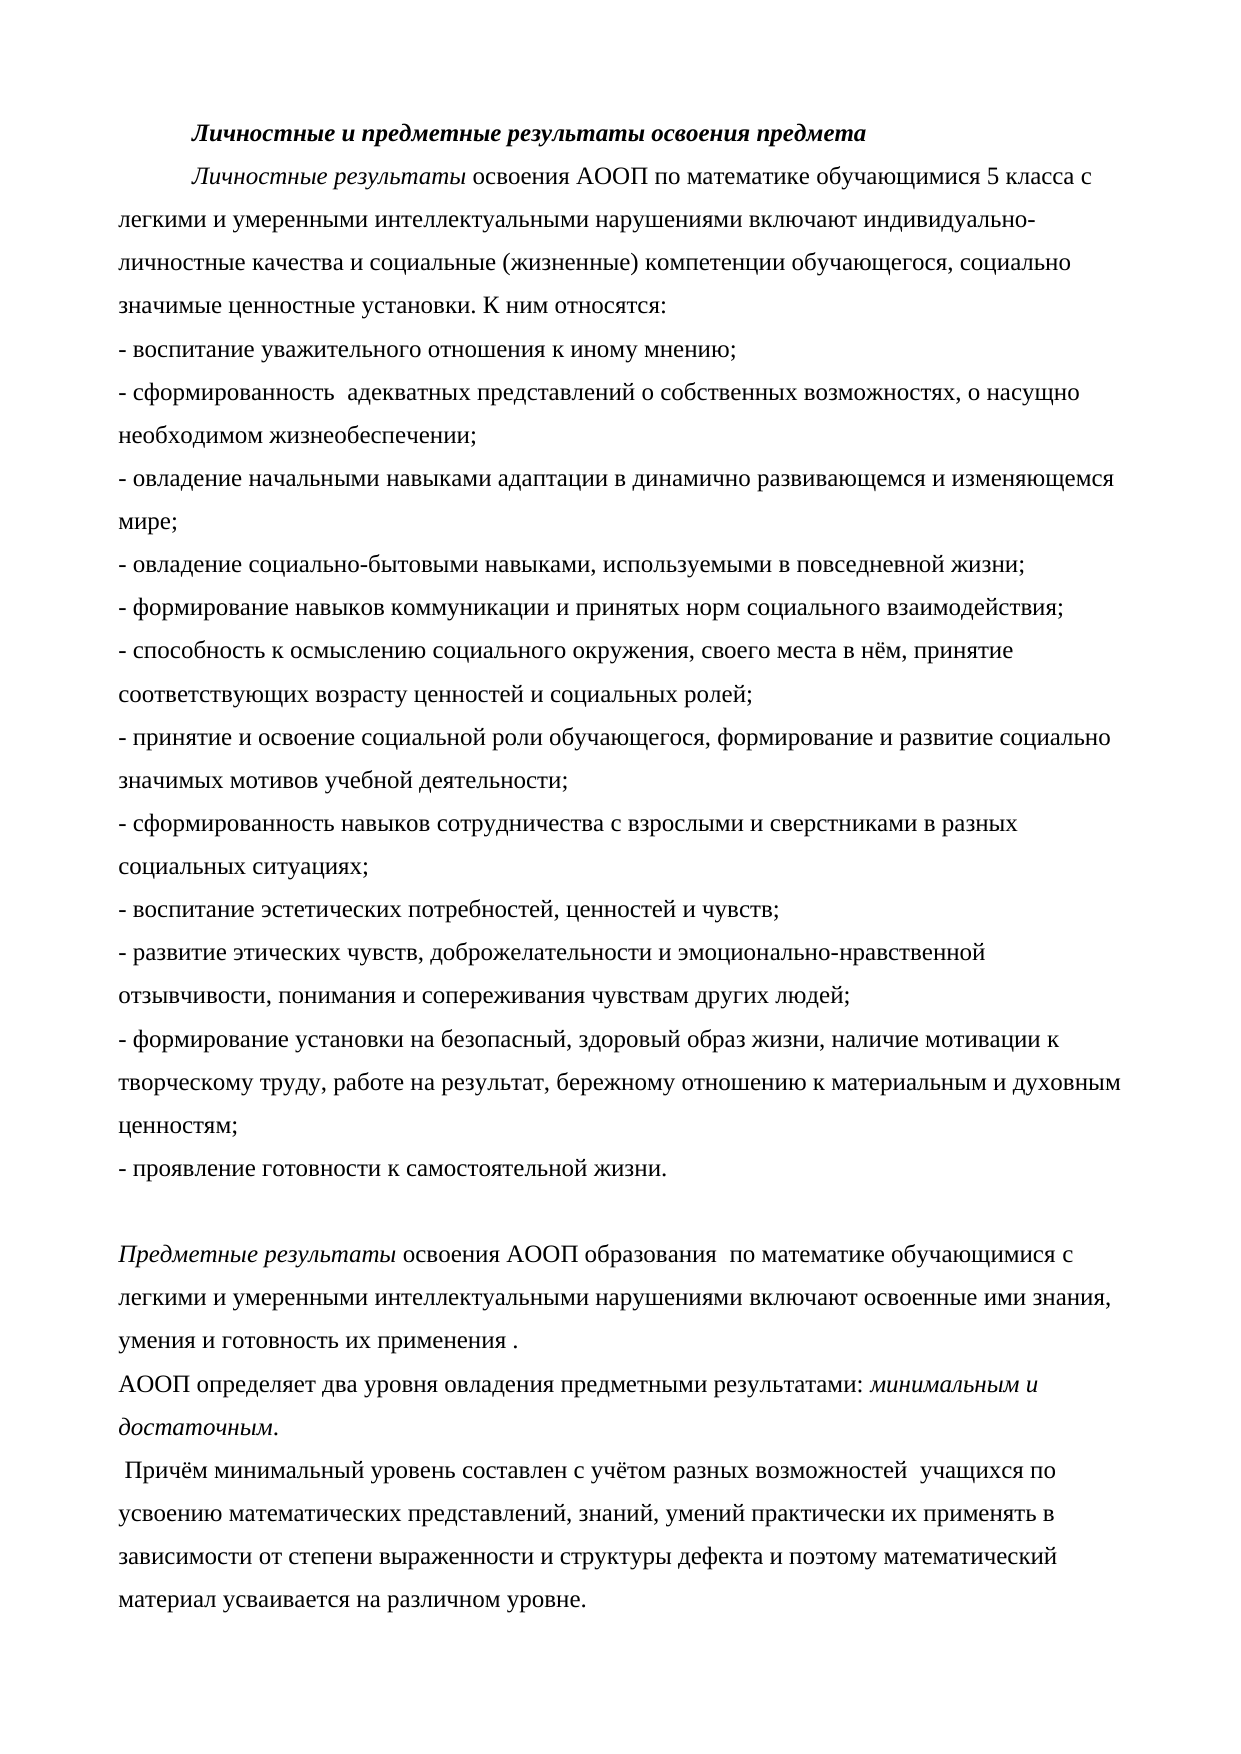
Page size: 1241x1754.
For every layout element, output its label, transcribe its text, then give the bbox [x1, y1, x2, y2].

text - сформированность навыков сотрудничества с взрослыми и сверстниками в разных социальных ситуациях; [118, 808, 1122, 880]
text - формирование навыков коммуникации и принятых норм социального взаимодействия; [118, 592, 1122, 621]
text - проявление готовности к самостоятельной жизни. [118, 1153, 1122, 1182]
text АООП определяет два уровня овладения предметными результатами: минимальным и достаточным. [118, 1369, 1122, 1441]
text Предметные результаты освоения АООП образования по математике обучающимися с легкими и умеренными интеллектуальными нарушениями включают освоенные ими знания, умения и готовность их применения . [118, 1239, 1122, 1354]
text - принятие и освоение социальной роли обучающегося, формирование и развитие социально значимых мотивов учебной деятельности; [118, 722, 1122, 794]
text - овладение социально-бытовыми навыками, используемыми в повседневной жизни; [118, 549, 1122, 578]
text - воспитание эстетических потребностей, ценностей и чувств; [118, 894, 1122, 923]
text - воспитание уважительного отношения к иному мнению; [118, 334, 1122, 362]
text Личностные и предметные результаты освоения предмета [118, 118, 1122, 147]
text - формирование установки на безопасный, здоровый образ жизни, наличие мотивации к творческому труду, работе на результат, бережному отношению к материальным и духовным ценностям; [118, 1024, 1122, 1139]
text - развитие этических чувств, доброжелательности и эмоционально-нравственной отзывчивости, понимания и сопереживания чувствам других людей; [118, 937, 1122, 1009]
text Причём минимальный уровень составлен с учётом разных возможностей учащихся по усвоению математических представлений, знаний, умений практически их применять в зависимости от степени выраженности и структуры дефекта и поэтому математический материал усваивается на различном уровне. [118, 1455, 1122, 1613]
text - овладение начальными навыками адаптации в динамично развивающемся и изменяющемся мире; [118, 463, 1122, 535]
text - способность к осмыслению социального окружения, своего места в нём, принятие соответствующих возрасту ценностей и социальных ролей; [118, 636, 1122, 707]
text Личностные результаты освоения АООП по математике обучающимися 5 класса с легкими и умеренными интеллектуальными нарушениями включают индивидуально-личностные качества и социальные (жизненные) компетенции обучающегося, социально значимые ценностные установки. К ним относятся: [118, 161, 1122, 319]
text - сформированность адекватных представлений о собственных возможностях, о насущно необходимом жизнеобеспечении; [118, 377, 1122, 449]
